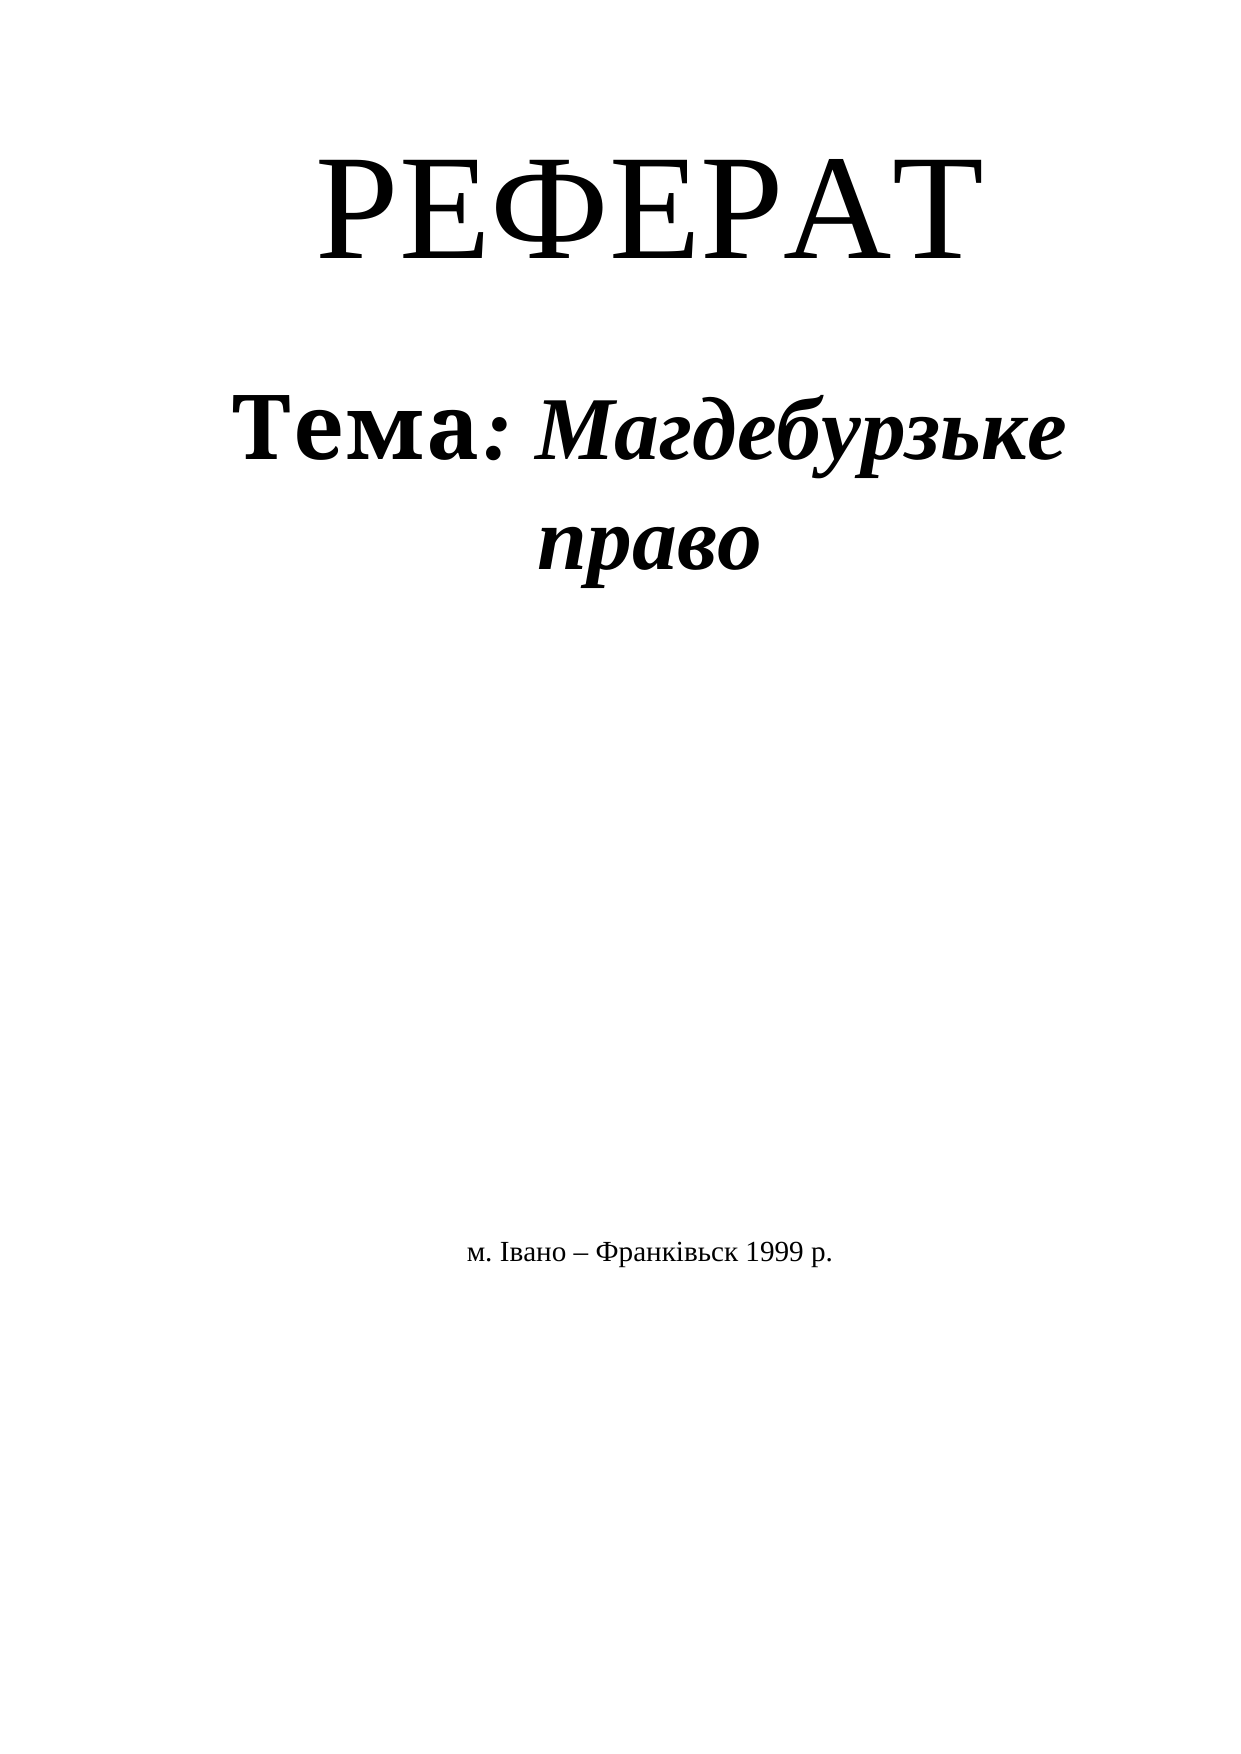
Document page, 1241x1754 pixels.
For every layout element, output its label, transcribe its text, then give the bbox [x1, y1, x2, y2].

subtitle РЕФЕРАТ [118, 118, 1181, 291]
subtitle Тема: Магдебурзьке право [118, 363, 1181, 588]
text м. Івано – Франківьск 1999 р. [118, 1234, 1181, 1268]
